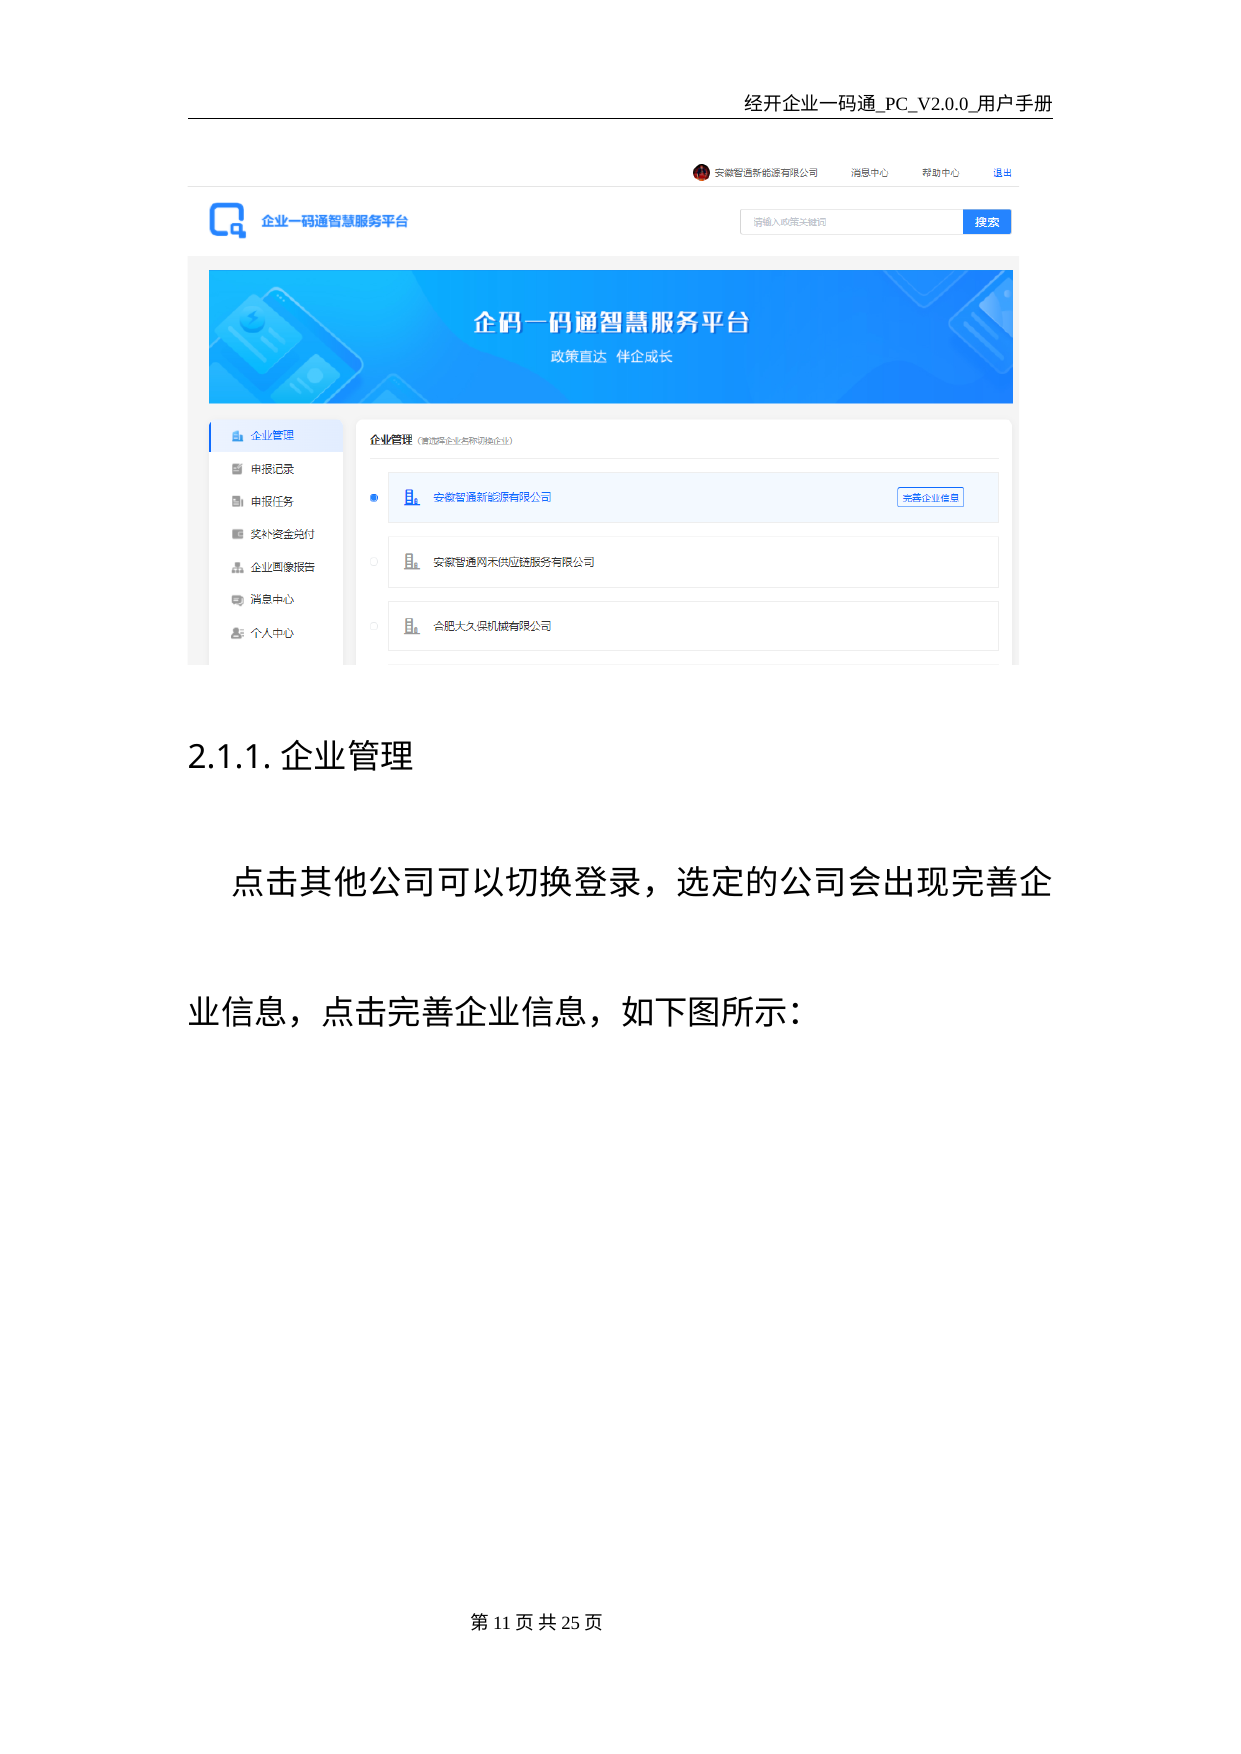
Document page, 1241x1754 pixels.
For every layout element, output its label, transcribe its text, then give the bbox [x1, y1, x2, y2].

text 点击其他公司可以切换登录，选定的公司会出现完善企业信息，点击完善企业信息，如下图所示： [187, 847, 1053, 1042]
picture [187, 163, 1020, 665]
text 2.1.1. 企业管理 [187, 721, 1053, 786]
